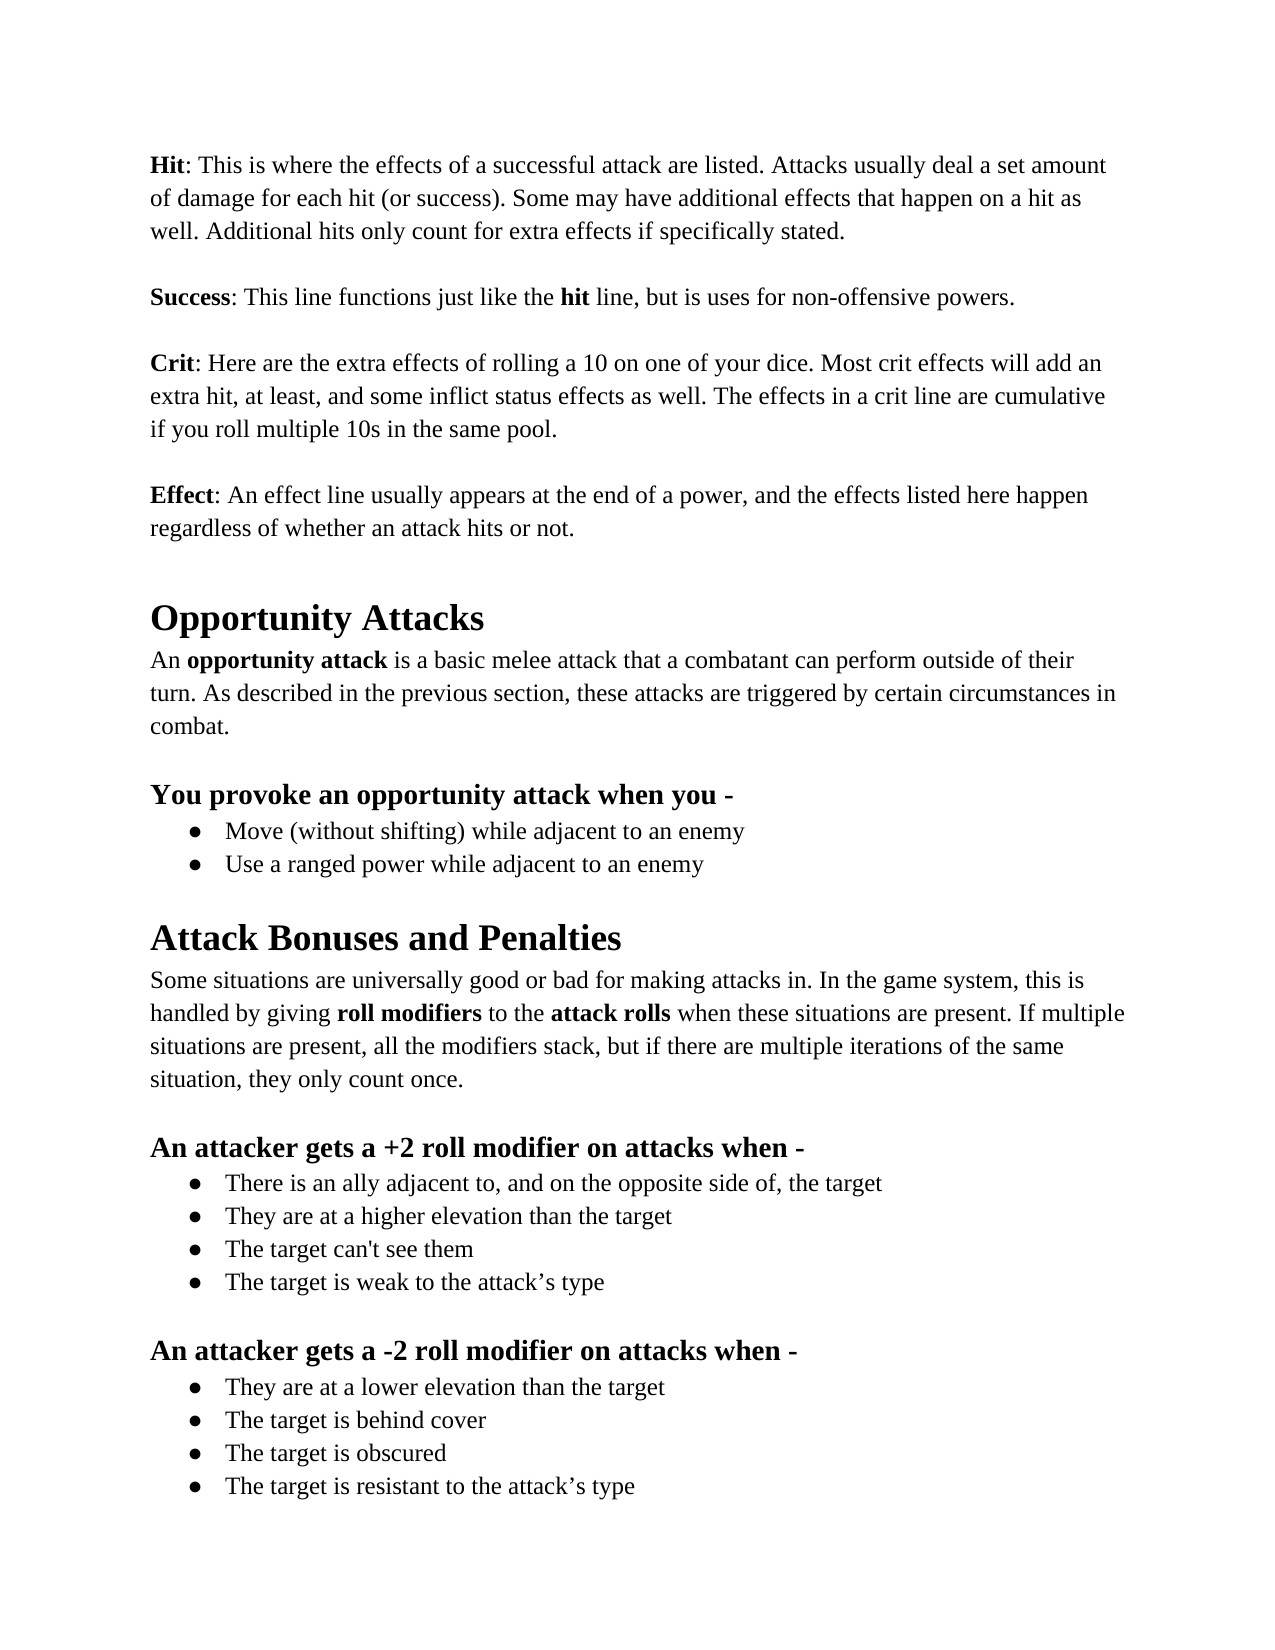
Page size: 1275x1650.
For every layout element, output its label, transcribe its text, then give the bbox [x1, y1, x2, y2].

list They are at a higher elevation than the target [187, 1201, 1125, 1230]
list Use a ranged power while adjacent to an enemy [187, 849, 1125, 878]
list The target is weak to the attack’s type [187, 1267, 1125, 1296]
text Crit: Here are the extra effects of rolling a 10 on one of your dice. Most crit effects will add an extra hit, at least, and some inflict status effects as well. The effects in a crit line are cumulative if you roll multiple 10s in the same pool. [150, 348, 1125, 443]
list There is an ally adjacent to, and on the opposite side of, the target [187, 1168, 1125, 1197]
text Hit: This is where the effects of a successful attack are listed. Attacks usually deal a set amount of damage for each hit (or success). Some may have additional effects that happen on a hit as well. Additional hits only count for extra effects if specifically stated. [150, 150, 1125, 245]
list The target can't see them [187, 1234, 1125, 1263]
subtitle Attack Bonuses and Penalties [150, 915, 1125, 958]
text An opportunity attack is a basic melee attack that a combatant can perform outside of their turn. As described in the previous section, these attacks are triggered by certain circumstances in combat. [150, 645, 1125, 740]
text Success: This line functions just like the hit line, but is uses for non-offensive powers. [150, 282, 1125, 311]
list They are at a lower elevation than the target [187, 1372, 1125, 1401]
text An attacker gets a +2 roll modifier on attacks when - [150, 1130, 1125, 1163]
text You provoke an opportunity attack when you - [150, 777, 1125, 811]
subtitle Opportunity Attacks [150, 596, 1125, 639]
list Move (without shifting) while adjacent to an enemy [187, 816, 1125, 845]
text An attacker gets a -2 roll modifier on attacks when - [150, 1333, 1125, 1367]
list The target is resistant to the attack’s type [187, 1471, 1125, 1500]
text Some situations are universally good or bad for making attacks in. In the game system, this is handled by giving roll modifiers to the attack rolls when these situations are present. If multiple situations are present, all the modifiers stack, but if there are multiple iterations of the same situation, they only count once. [150, 965, 1125, 1092]
list The target is obscured [187, 1438, 1125, 1467]
text Effect: An effect line usually appears at the end of a power, and the effects listed here happen regardless of whether an attack hits or not. [150, 480, 1125, 542]
list The target is behind cover [187, 1405, 1125, 1434]
